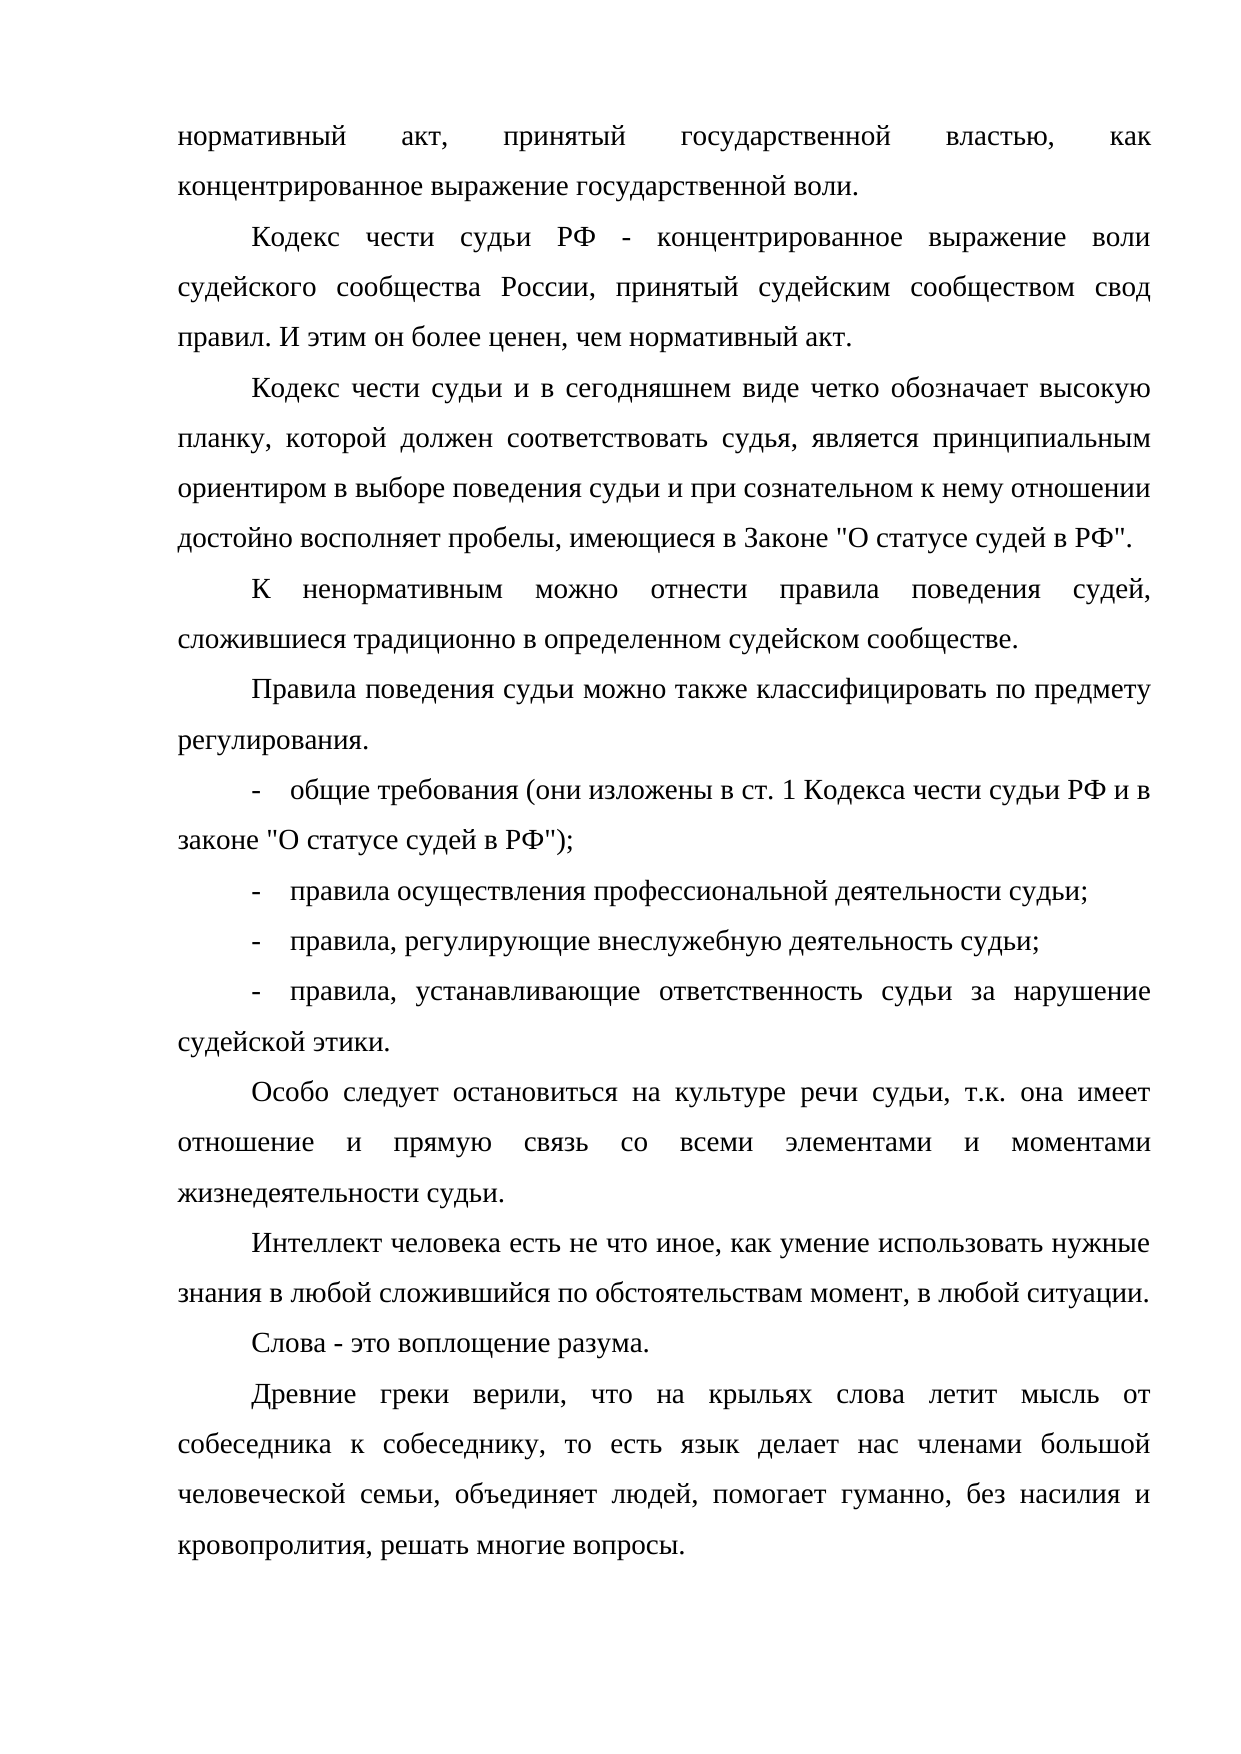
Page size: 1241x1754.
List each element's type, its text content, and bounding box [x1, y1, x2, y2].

list правила, устанавливающие ответственность судьи за нарушение судейской этики. [177, 973, 1152, 1057]
text Кодекс чести судьи и в сегодняшнем виде четко обозначает высокую планку, которой должен соответствовать судья, является принципиальным ориентиром в выборе поведения судьи и при сознательном к нему отношении достойно восполняет пробелы, имеющиеся в Законе "О статусе судей в РФ". [177, 370, 1152, 554]
text Особо следует остановиться на культуре речи судьи, т.к. она имеет отношение и прямую связь со всеми элементами и моментами жизнедеятельности судьи. [177, 1074, 1152, 1208]
list правила, регулирующие внеслужебную деятельность судьи; [177, 923, 1152, 957]
text Интеллект человека есть не что иное, как умение использовать нужные знания в любой сложившийся по обстоятельствам момент, в любой ситуации. [177, 1225, 1152, 1309]
text К ненормативным можно отнести правила поведения судей, сложившиеся традиционно в определенном судейском сообществе. [177, 571, 1152, 655]
list общие требования (они изложены в ст. 1 Кодекса чести судьи РФ и в законе "О статусе судей в РФ"); [177, 772, 1152, 856]
text Слова - это воплощение разума. [177, 1326, 1152, 1359]
text Правила поведения судьи можно также классифицировать по предмету регулирования. [177, 672, 1152, 755]
list правила осуществления профессиональной деятельности судьи; [177, 873, 1152, 906]
text Древние греки верили, что на крыльях слова летит мысль от собеседника к собеседнику, то есть язык делает нас членами большой человеческой семьи, объединяет людей, помогает гуманно, без насилия и кровопролития, решать многие вопросы. [177, 1376, 1152, 1560]
text Кодекс чести судьи РФ - концентрированное выражение воли судейского сообщества России, принятый судейским сообществом свод правил. И этим он более ценен, чем нормативный акт. [177, 219, 1152, 353]
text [177, 118, 1152, 202]
